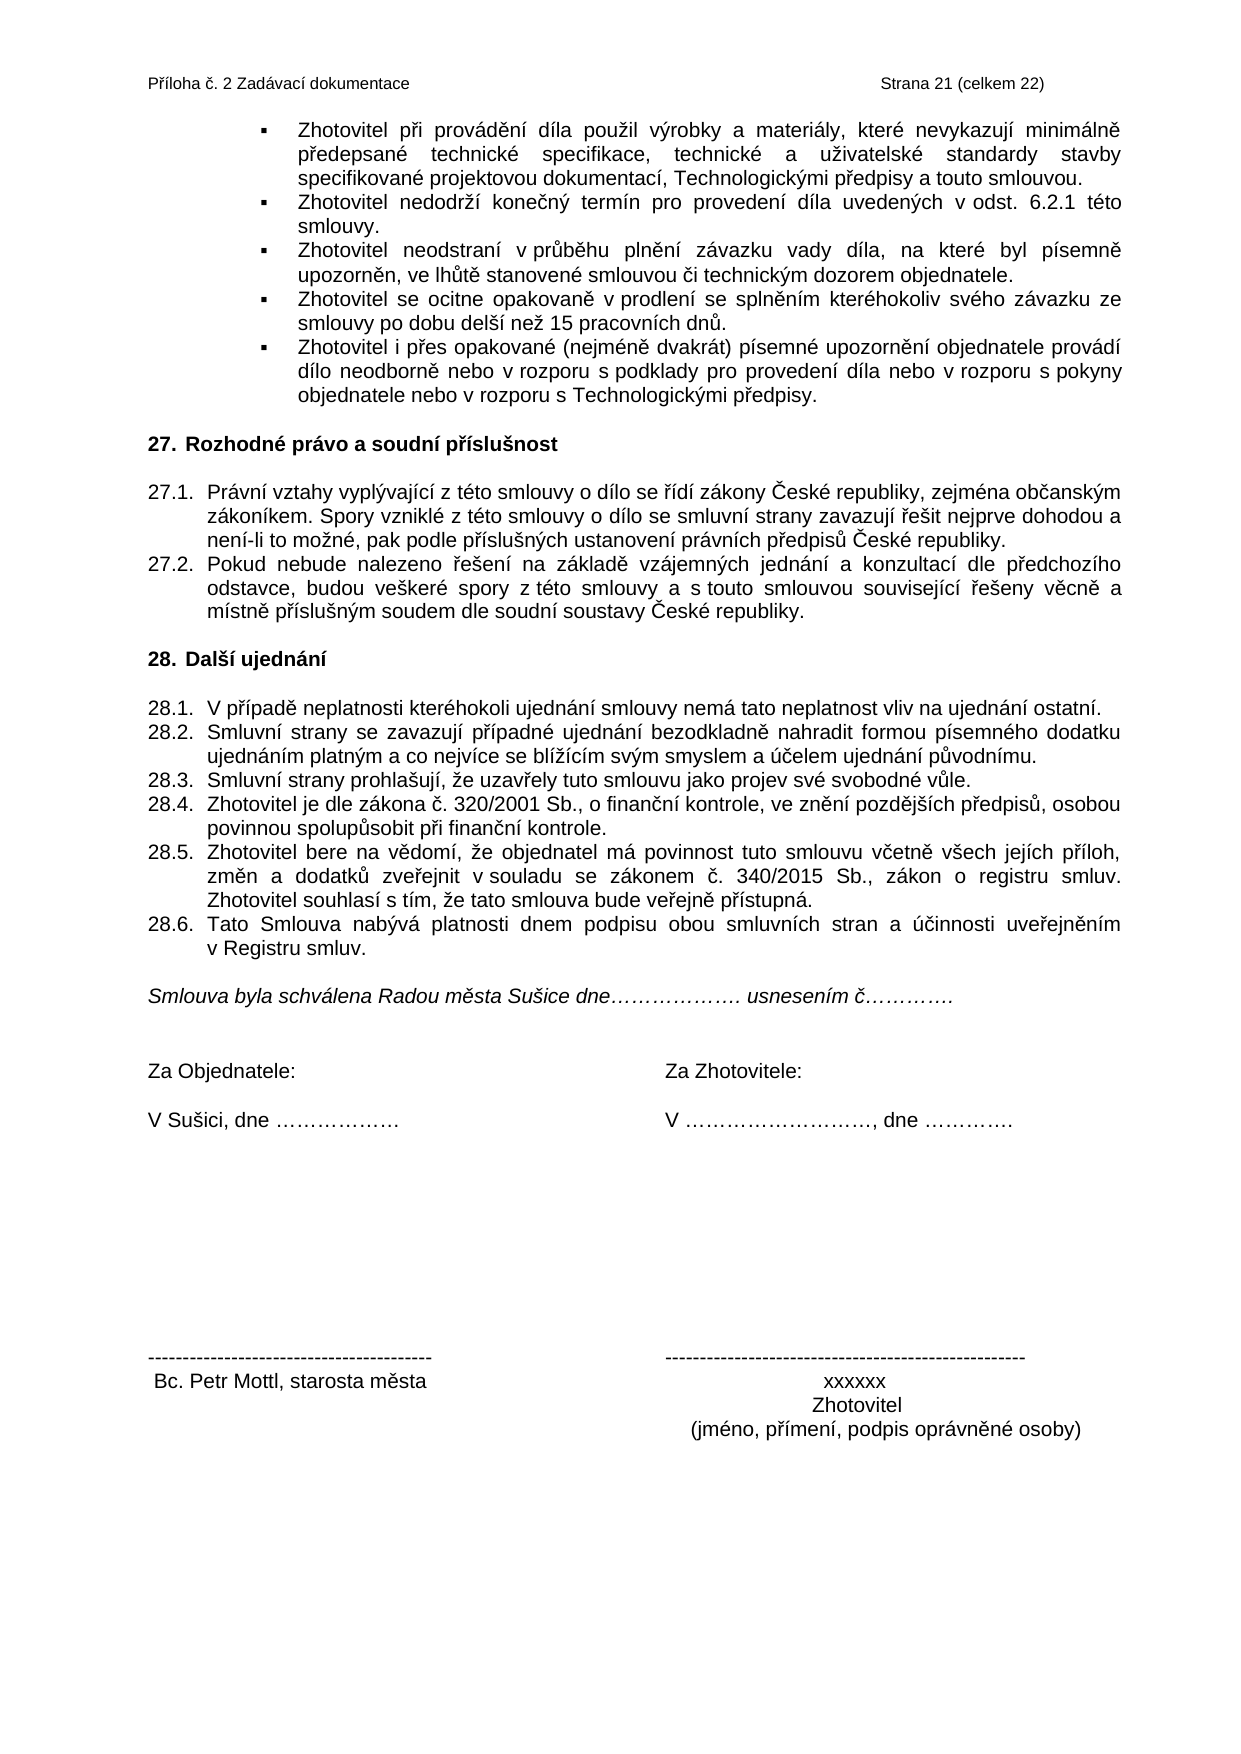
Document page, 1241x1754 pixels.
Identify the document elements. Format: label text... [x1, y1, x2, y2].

text ----------------------------------------- ---------------------------------------------------- [148, 1344, 1122, 1369]
list Zhotovitel je dle zákona č. 320/2001 Sb., o finanční kontrole, ve znění pozdějších předpisů, osobou povinnou spolupůsobit při finanční kontrole. [148, 792, 1122, 840]
list Tato Smlouva nabývá platnosti dnem podpisu obou smluvních stran a účinnosti uveřejněním v Registru smluv. [148, 912, 1122, 960]
list Další ujednání [148, 647, 1122, 671]
list Právní vztahy vyplývající z této smlouvy o dílo se řídí zákony České republiky, zejména občanským zákoníkem. Spory vzniklé z této smlouvy o dílo se smluvní strany zavazují řešit nejprve dohodou a není-li to možné, pak podle příslušných ustanovení právních předpisů České republiky. [148, 479, 1122, 551]
text V Sušici, dne ……………… V ………………………, dne …………. [148, 1108, 1122, 1132]
list Zhotovitel nedodrží konečný termín pro provedení díla uvedených v odst. 6.2.1 této smlouvy. [260, 190, 1122, 238]
text Smlouva byla schválena Radou města Sušice dne………………. usnesením č…………. [148, 984, 1122, 1008]
list Smluvní strany se zavazují případné ujednání bezodkladně nahradit formou písemného dodatku ujednáním platným a co nejvíce se blížícím svým smyslem a účelem ujednání původnímu. [148, 720, 1122, 768]
list Smluvní strany prohlašují, že uzavřely tuto smlouvu jako projev své svobodné vůle. [148, 768, 1122, 792]
list Zhotovitel neodstraní v průběhu plnění závazku vady díla, na které byl písemně upozorněn, ve lhůtě stanovené smlouvou či technickým dozorem objednatele. [260, 238, 1122, 286]
list Zhotovitel při provádění díla použil výrobky a materiály, které nevykazují minimálně předepsané technické specifikace, technické a uživatelské standardy stavby specifikované projektovou dokumentací, Technologickými předpisy a touto smlouvou. [260, 118, 1122, 190]
text Zhotovitel [148, 1393, 1122, 1417]
list Zhotovitel i přes opakované (nejméně dvakrát) písemné upozornění objednatele provádí dílo neodborně nebo v rozporu s podklady pro provedení díla nebo v rozporu s pokyny objednatele nebo v rozporu s Technologickými předpisy. [260, 334, 1122, 407]
text Bc. Petr Mottl, starosta města xxxxxx [148, 1369, 1122, 1393]
list Zhotovitel bere na vědomí, že objednatel má povinnost tuto smlouvu včetně všech jejích příloh, změn a dodatků zveřejnit v souladu se zákonem č. 340/2015 Sb., zákon o registru smluv. Zhotovitel souhlasí s tím, že tato smlouva bude veřejně přístupná. [148, 840, 1122, 912]
list Zhotovitel se ocitne opakovaně v prodlení se splněním kteréhokoliv svého závazku ze smlouvy po dobu delší než 15 pracovních dnů. [260, 286, 1122, 334]
list V případě neplatnosti kteréhokoli ujednání smlouvy nemá tato neplatnost vliv na ujednání ostatní. [148, 696, 1122, 720]
text Za Objednatele: Za Zhotovitele: [148, 1058, 1122, 1083]
list Rozhodné právo a soudní příslušnost [148, 432, 1122, 456]
text (jméno, přímení, podpis oprávněné osoby) [148, 1417, 1122, 1464]
list Pokud nebude nalezeno řešení na základě vzájemných jednání a konzultací dle předchozího odstavce, budou veškeré spory z této smlouvy a s touto smlouvou související řešeny věcně a místně příslušným soudem dle soudní soustavy České republiky. [148, 551, 1122, 623]
